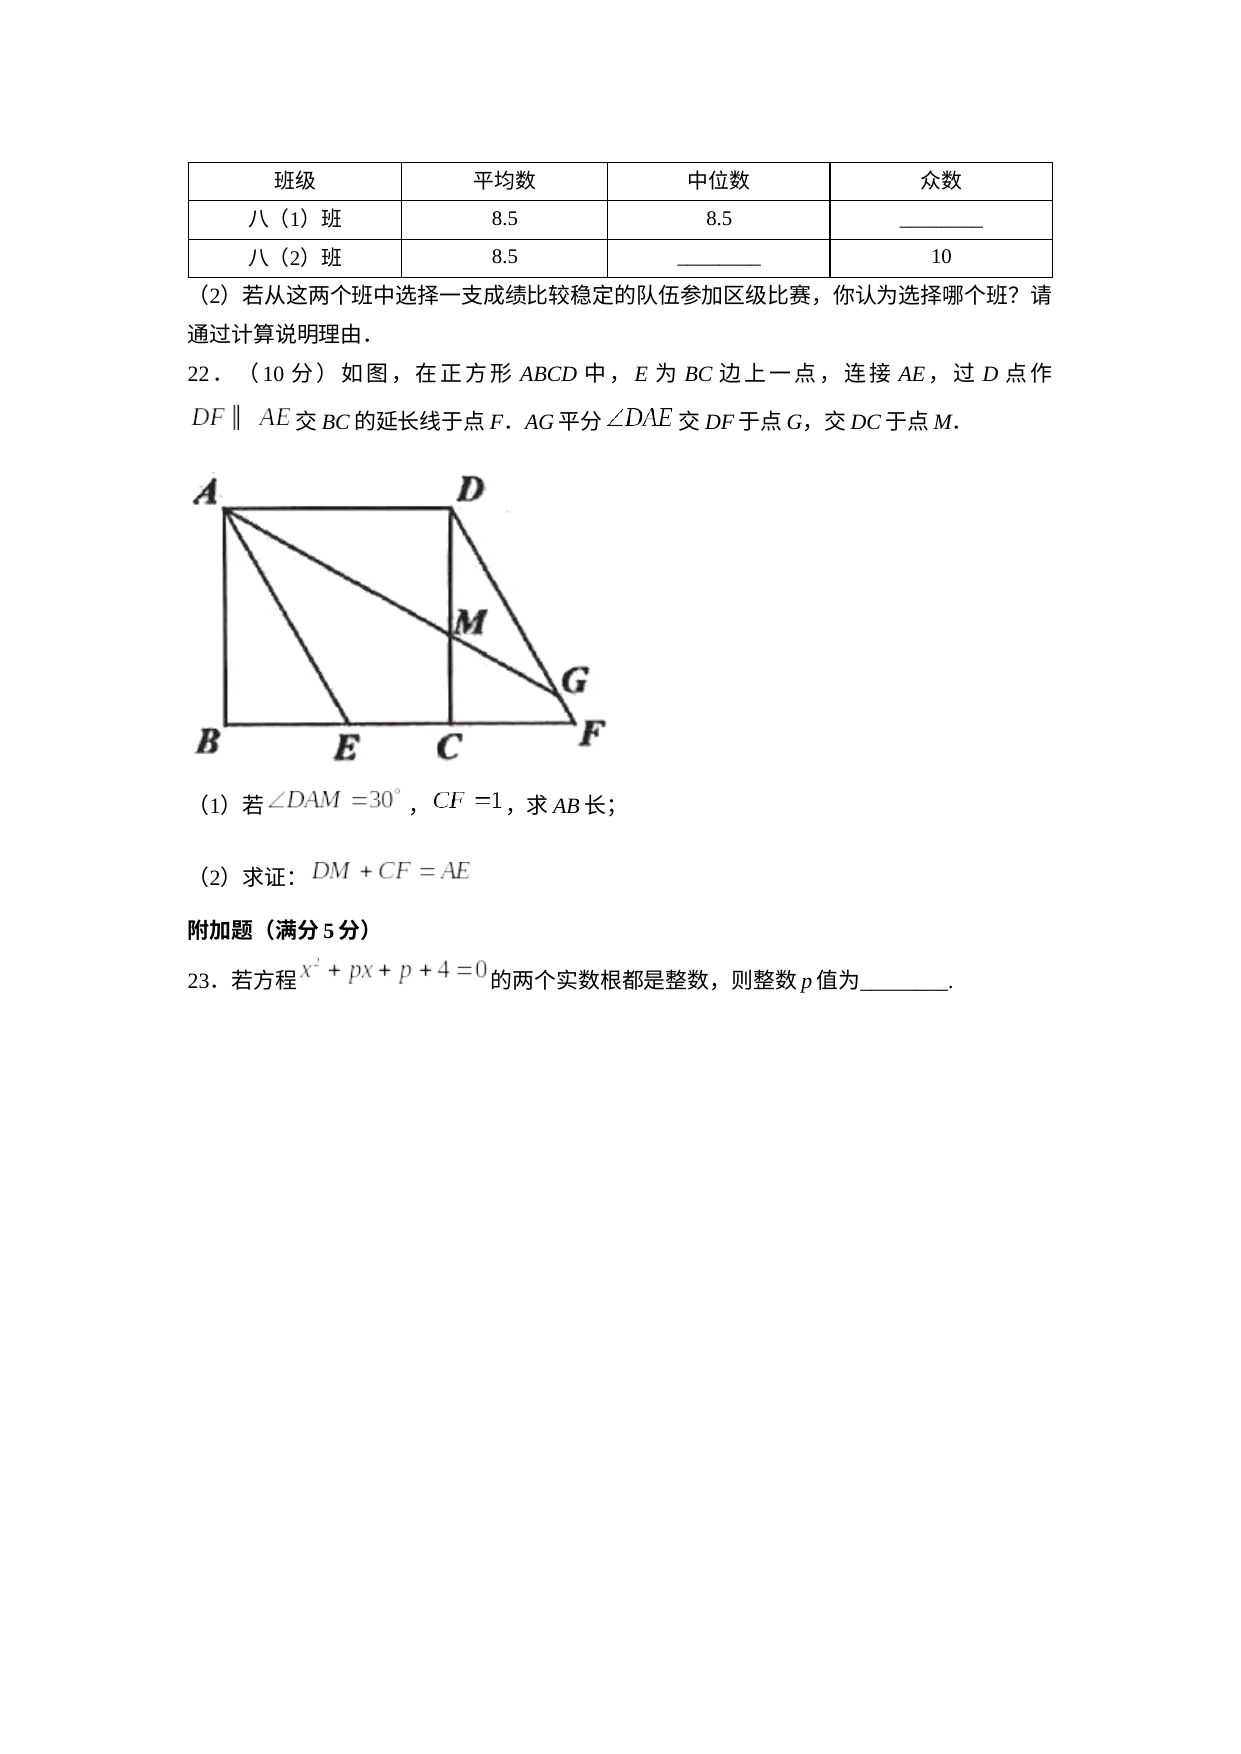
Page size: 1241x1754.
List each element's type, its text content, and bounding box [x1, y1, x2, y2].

text （2）若从这两个班中选择一支成绩比较稳定的队伍参加区级比赛，你认为选择哪个班？请通过计算说明理由． [187, 278, 1053, 349]
table_cell 八（2）班 [189, 240, 401, 277]
text 22．（10分）如图，在正方形ABCD中，E为BC边上一点，连接AE，过D点作交BC的延长线于点F．AG平分交DF于点G，交DC于点M． [187, 356, 1053, 466]
table_header 中位数 [608, 163, 829, 200]
text （1）若，，求AB长； [187, 770, 1053, 835]
text （2）求证： [187, 841, 1053, 906]
table_header 班级 [189, 163, 401, 200]
table_cell ________ [608, 240, 829, 277]
text 附加题（满分5分） [187, 913, 1053, 945]
table_cell 8.5 [402, 240, 607, 277]
table_cell 8.5 [402, 201, 607, 239]
table_cell 8.5 [608, 201, 829, 239]
picture [187, 472, 607, 765]
text 23．若方程的两个实数根都是整数，则整数p值为________. [187, 951, 1053, 1016]
table_header 众数 [831, 163, 1052, 200]
table_cell 八（1）班 [189, 201, 401, 239]
table_cell ________ [831, 201, 1052, 239]
table_header 平均数 [402, 163, 607, 200]
table_cell 10 [831, 240, 1052, 277]
